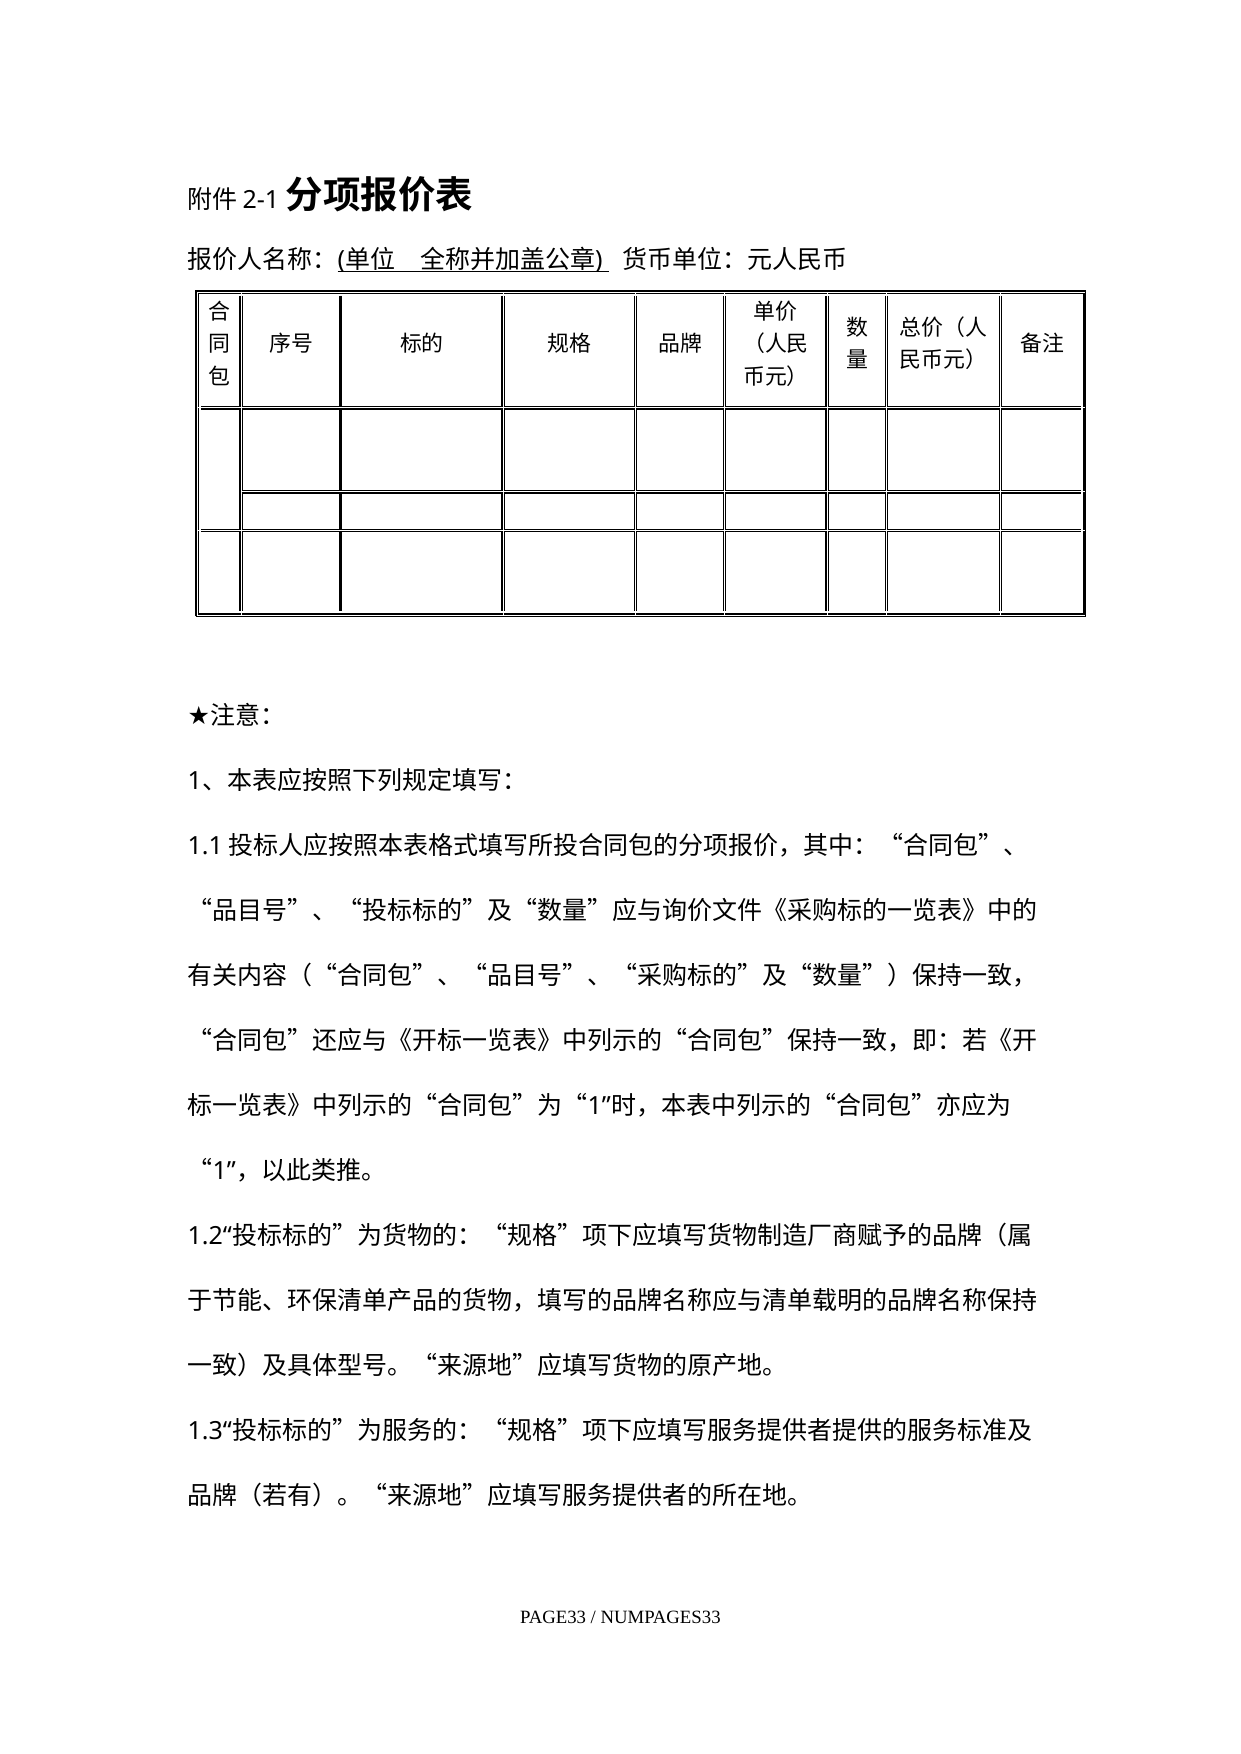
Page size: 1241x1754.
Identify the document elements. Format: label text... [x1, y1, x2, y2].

table_cell [888, 494, 999, 529]
table_cell [886, 529, 1000, 613]
table_cell [888, 410, 999, 490]
table_cell [199, 529, 241, 613]
text 1.3“投标标的”为服务的：“规格”项下应填写服务提供者提供的服务标准及品牌（若有）。“来源地”应填写服务提供者的所在地。 [187, 1396, 1053, 1526]
table_cell [829, 494, 885, 529]
table_cell [241, 532, 341, 613]
table_cell [505, 494, 634, 529]
table_cell [726, 494, 825, 529]
table_cell [827, 532, 886, 613]
text ★注意： [187, 681, 1053, 746]
text 1.1投标人应按照本表格式填写所投合同包的分项报价，其中：“合同包”、“品目号”、“投标标的”及“数量”应与询价文件《采购标的一览表》中的有关内容（“合同包”、“品目号”、“采购标的”及“数量”）保持一致，“合同包”还应与《开标一览表》中列示的“合同包”保持一致，即：若《开标一览表》中列示的“合同包”为“1”时，本表中列示的“合同包”亦应为“1”，以此类推。 [187, 811, 1053, 1201]
table_cell [635, 529, 724, 613]
table_header 备注 [1000, 292, 1084, 406]
table_cell [1000, 406, 1084, 490]
table_header 总价（人民币元） [886, 292, 1000, 406]
text 1、本表应按照下列规定填写： [187, 746, 1053, 811]
table_cell [1000, 529, 1084, 613]
table_cell [243, 410, 339, 490]
table_cell [1000, 490, 1084, 529]
table_cell [637, 494, 723, 529]
table_header 序号 [241, 294, 341, 406]
table_cell [637, 410, 723, 490]
table_header 标的 [341, 294, 503, 406]
text 附件2-1 分项报价表 [187, 160, 1053, 225]
table_header 单价（人民币元） [724, 292, 827, 406]
table_cell [724, 529, 827, 613]
table_cell [243, 494, 339, 529]
table_cell [505, 410, 634, 490]
text 1.2“投标标的”为货物的：“规格”项下应填写货物制造厂商赋予的品牌（属于节能、环保清单产品的货物，填写的品牌名称应与清单载明的品牌名称保持一致）及具体型号。“来源地”应填写货物的原产地。 [187, 1201, 1053, 1396]
table_cell [197, 406, 241, 529]
table_cell [342, 410, 501, 490]
table_header 规格 [503, 294, 635, 406]
table_cell [503, 532, 635, 613]
table_header 合同包 [199, 294, 241, 406]
table_header 品牌 [635, 292, 724, 406]
table_cell [341, 532, 503, 613]
table_header 数量 [827, 294, 886, 406]
text 报价人名称：(单位 全称并加盖公章) 货币单位：元人民币 [187, 225, 1053, 290]
table_cell [829, 410, 885, 490]
table_cell [342, 494, 501, 529]
table_cell [726, 410, 825, 490]
